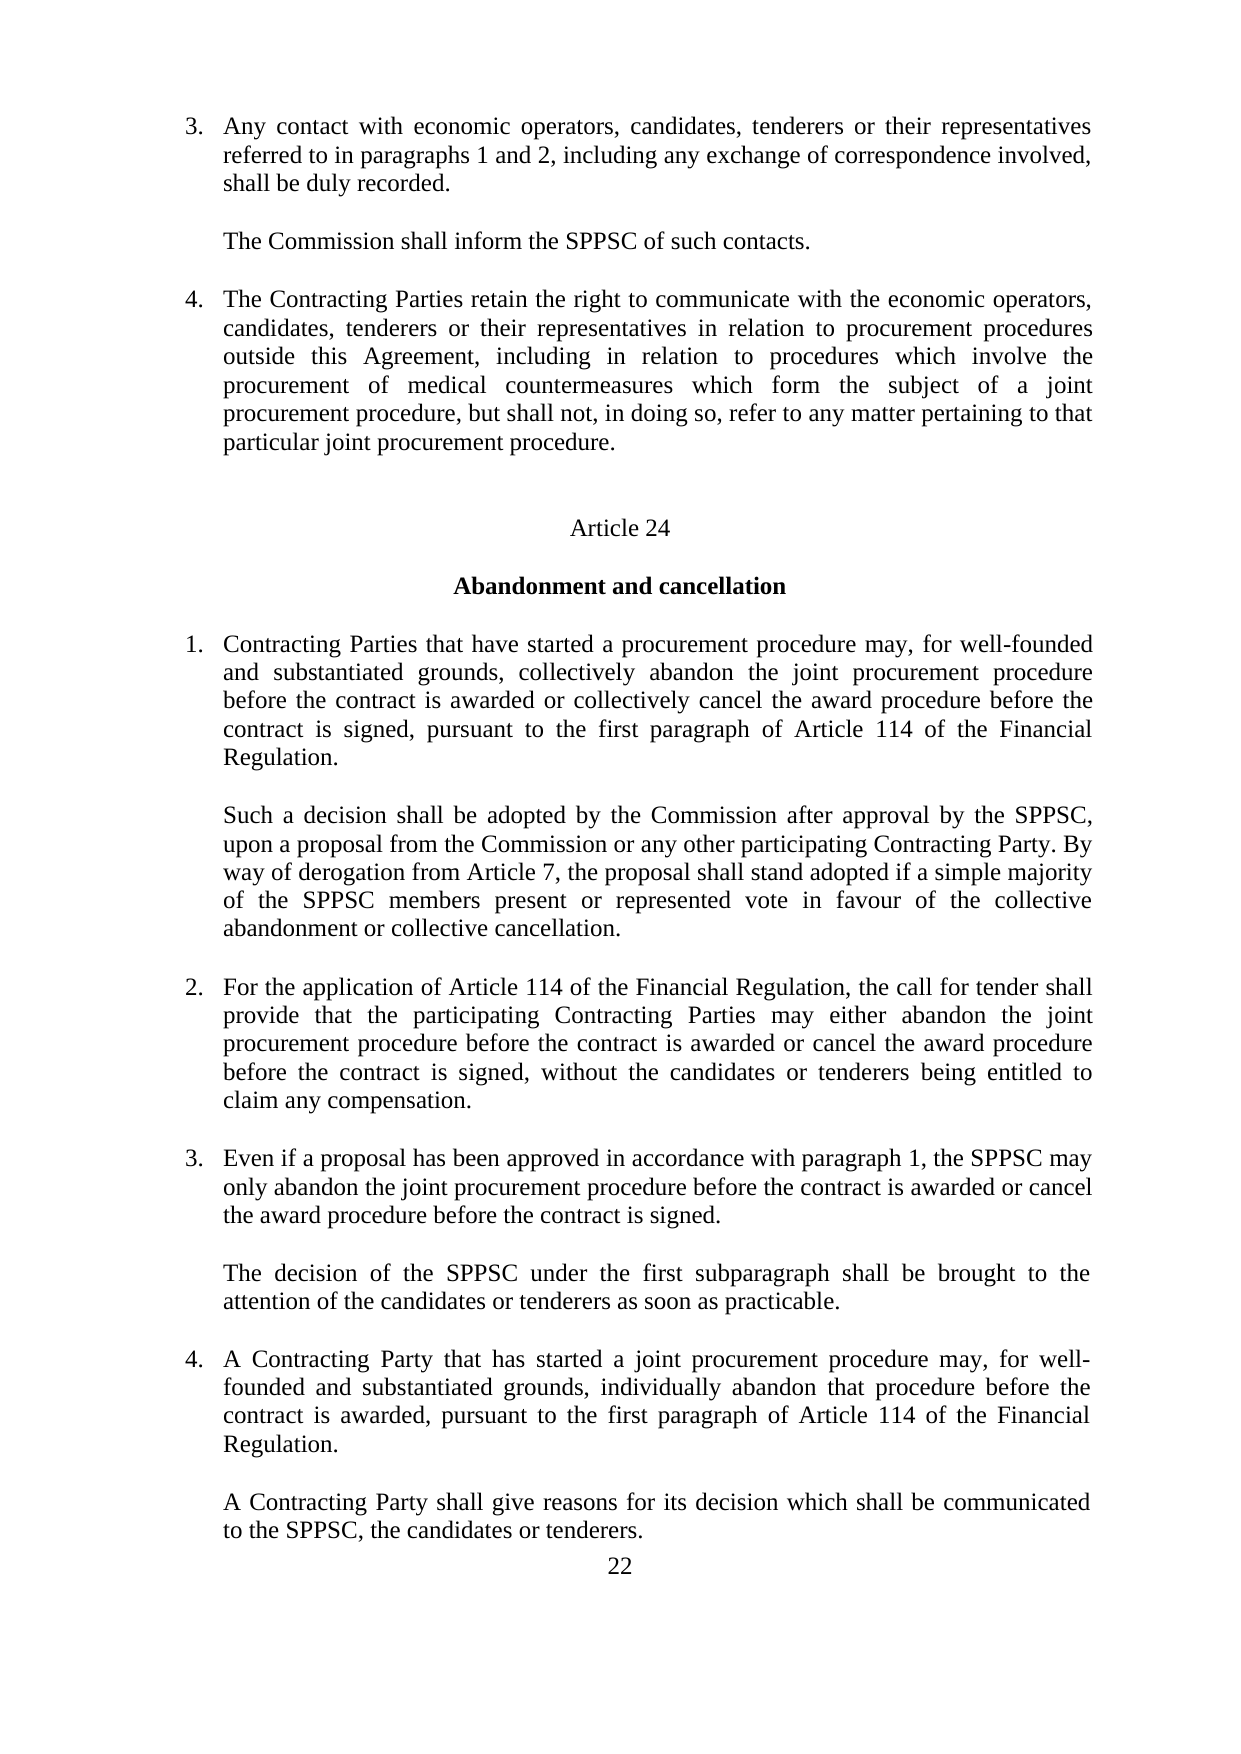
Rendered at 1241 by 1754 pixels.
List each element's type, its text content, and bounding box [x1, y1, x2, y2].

text The Commission shall inform the SPPSC of such contacts. [223, 226, 1094, 254]
text Such a decision shall be adopted by the Commission after approval by the SPPSC, upon a proposal from the Commission or any other participating Contracting Party. By way of derogation from Article 7, the proposal shall stand adopted if a simple majority of the SPPSC members present or represented vote in favour of the collective abandonment or collective cancellation. [223, 801, 1094, 942]
list Even if a proposal has been approved in accordance with paragraph 1, the SPPSC may only abandon the joint procurement procedure before the contract is awarded or cancel the award procedure before the contract is signed. [185, 1144, 1094, 1229]
list For the application of Article 114 of the Financial Regulation, the call for tender shall provide that the participating Contracting Parties may either abandon the joint procurement procedure before the contract is awarded or cancel the award procedure before the contract is signed, without the candidates or tenderers being entitled to claim any compensation. [185, 973, 1094, 1114]
text The decision of the SPPSC under the first subparagraph shall be brought to the attention of the candidates or tenderers as soon as practicable. [223, 1259, 1092, 1315]
list Contracting Parties that have started a procurement procedure may, for well-founded and substantiated grounds, collectively abandon the joint procurement procedure before the contract is awarded or collectively cancel the award procedure before the contract is signed, pursuant to the first paragraph of Article 114 of the Financial Regulation. [185, 629, 1094, 771]
text A Contracting Party shall give reasons for its decision which shall be communicated to the SPPSC, the candidates or tenderers. [223, 1488, 1092, 1543]
list A Contracting Party that has started a joint procurement procedure may, for well-founded and substantiated grounds, individually abandon that procedure before the contract is awarded, pursuant to the first paragraph of Article 114 of the Financial Regulation. [185, 1345, 1092, 1458]
list The Contracting Parties retain the right to communicate with the economic operators, candidates, tenderers or their representatives in relation to procurement procedures outside this Agreement, including in relation to procedures which involve the procurement of medical countermeasures which form the subject of a joint procurement procedure, but shall not, in doing so, refer to any matter pertaining to that particular joint procurement procedure. [185, 284, 1094, 456]
text 22 [150, 1551, 1089, 1579]
list Any contact with economic operators, candidates, tenderers or their representatives referred to in paragraphs 1 and 2, including any exchange of correspondence involved, shall be duly recorded. [185, 112, 1092, 197]
text Article 24 [150, 513, 1089, 542]
text Abandonment and cancellation [150, 571, 1089, 600]
